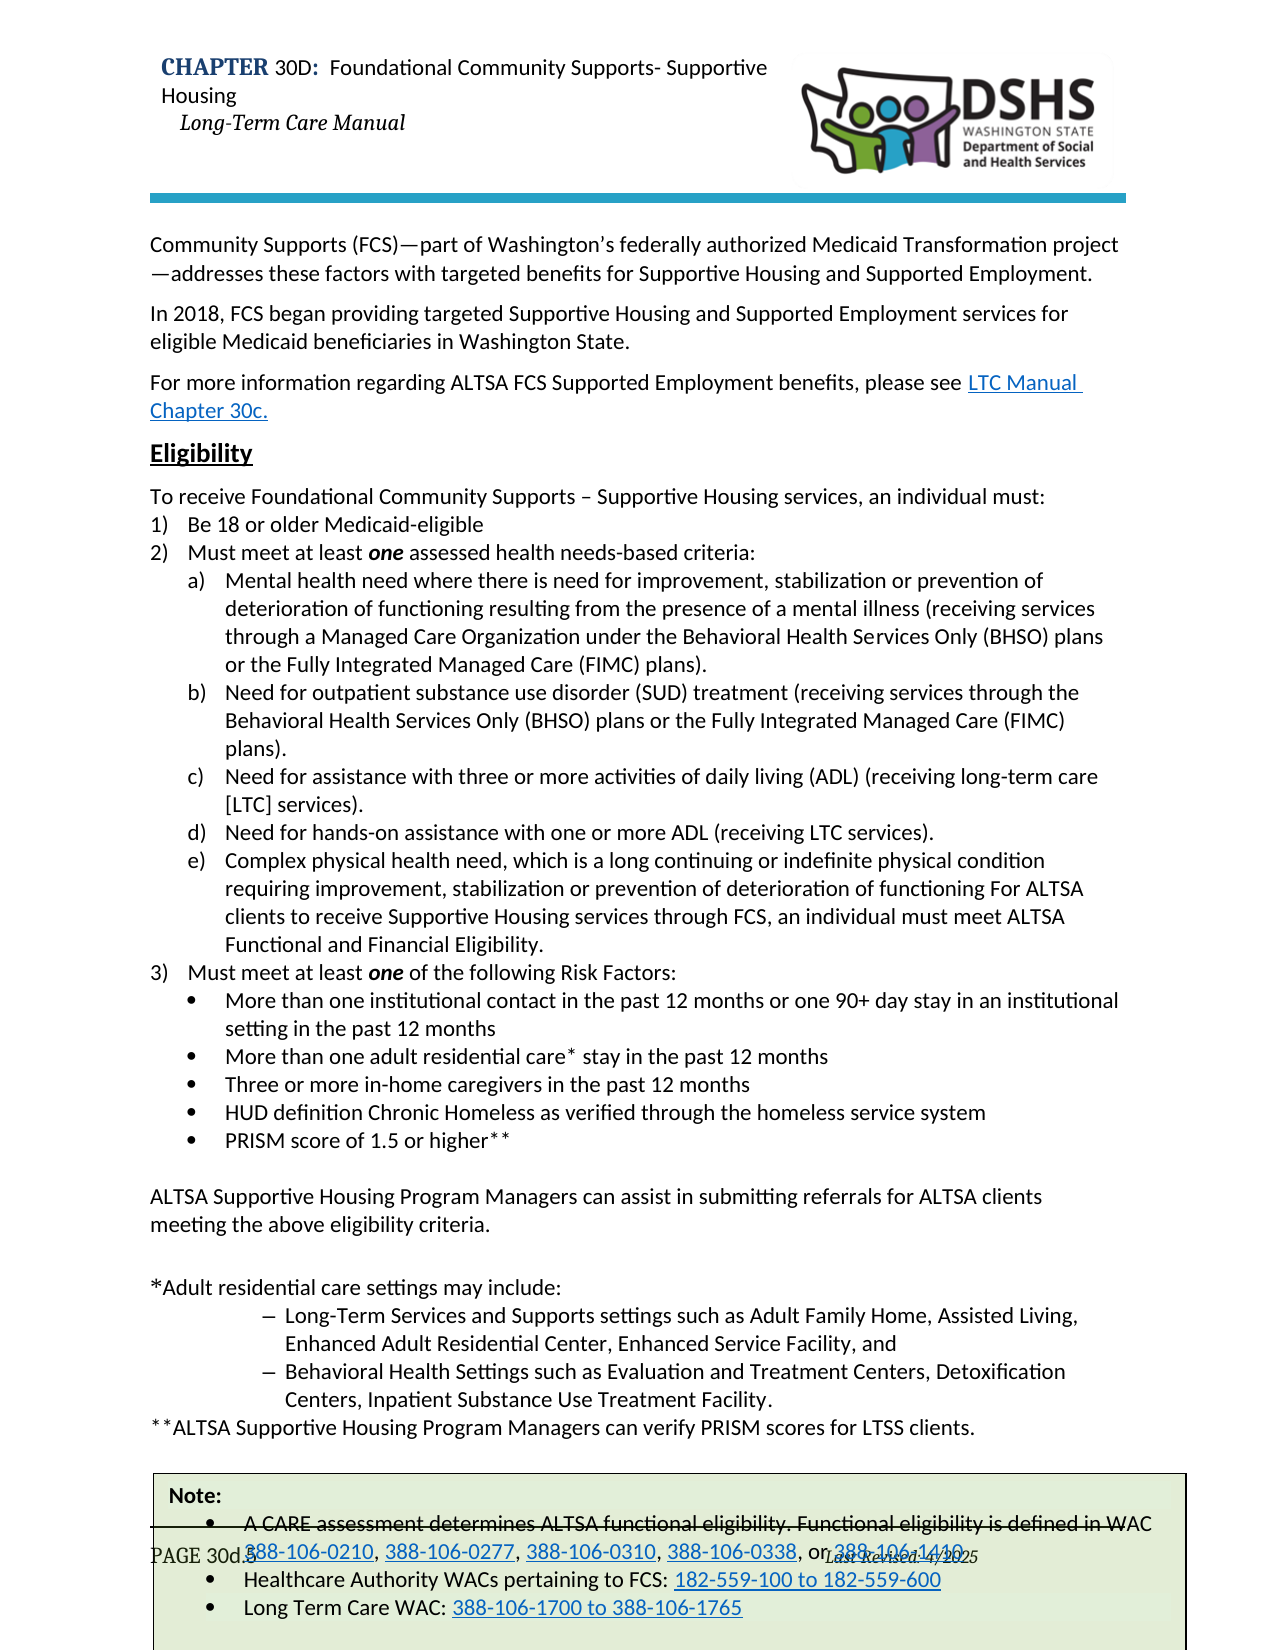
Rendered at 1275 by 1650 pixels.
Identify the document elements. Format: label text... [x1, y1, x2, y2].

list Must meet at least one of the following Risk Factors: [150, 958, 1125, 986]
list Mental health need where there is need for improvement, stabilization or prevention of deterioration of functioning resulting from the presence of a mental illness (receiving services through a Managed Care Organization under the Behavioral Health Services Only (BHSO) plans or the Fully Integrated Managed Care (FIMC) plans). [187, 566, 1125, 678]
list Three or more in-home caregivers in the past 12 months [187, 1070, 1125, 1098]
subtitle Eligibility [150, 436, 1125, 469]
list Complex physical health need, which is a long continuing or indefinite physical condition requiring improvement, stabilization or prevention of deterioration of functioning For ALTSA clients to receive Supportive Housing services through FCS, an individual must meet ALTSA Functional and Financial Eligibility. [187, 846, 1125, 958]
list Need for outpatient substance use disorder (SUD) treatment (receiving services through the Behavioral Health Services Only (BHSO) plans or the Fully Integrated Managed Care (FIMC) plans). [187, 678, 1125, 762]
list **ALTSA Supportive Housing Program Managers can verify PRISM scores for LTSS clients. [150, 1413, 1125, 1442]
list HUD definition Chronic Homeless as verified through the homeless service system [187, 1098, 1125, 1126]
list PRISM score of 1.5 or higher** [187, 1126, 1125, 1154]
text ALTSA Supportive Housing Program Managers can assist in submitting referrals for ALTSA clients meeting the above eligibility criteria. [150, 1182, 1125, 1238]
text In 2018, FCS began providing targeted Supportive Housing and Supported Employment services for eligible Medicaid beneficiaries in Washington State. [150, 299, 1125, 355]
list More than one adult residential care* stay in the past 12 months [187, 1042, 1125, 1070]
text *Adult residential care settings may include: [150, 1272, 1125, 1301]
list Be 18 or older Medicaid-eligible [150, 510, 1125, 538]
picture [791, 52, 1115, 189]
list Long-Term Services and Supports settings such as Adult Family Home, Assisted Living, Enhanced Adult Residential Center, Enhanced Service Facility, and [262, 1301, 1125, 1357]
list Need for assistance with three or more activities of daily living (ADL) (receiving long-term care [LTC] services). [187, 762, 1125, 818]
list More than one institutional contact in the past 12 months or one 90+ day stay in an institutional setting in the past 12 months [187, 986, 1125, 1042]
list Need for hands-on assistance with one or more ADL (receiving LTC services). [187, 818, 1125, 846]
text To receive Foundational Community Supports – Supportive Housing services, an individual must: [150, 482, 1125, 510]
text For more information regarding ALTSA FCS Supported Employment benefits, please see LTC Manual Chapter 30c. [150, 368, 1125, 424]
list Must meet at least one assessed health needs-based criteria: [150, 538, 1125, 566]
list Behavioral Health Settings such as Evaluation and Treatment Centers, Detoxification Centers, Inpatient Substance Use Treatment Facility. [262, 1357, 1125, 1413]
